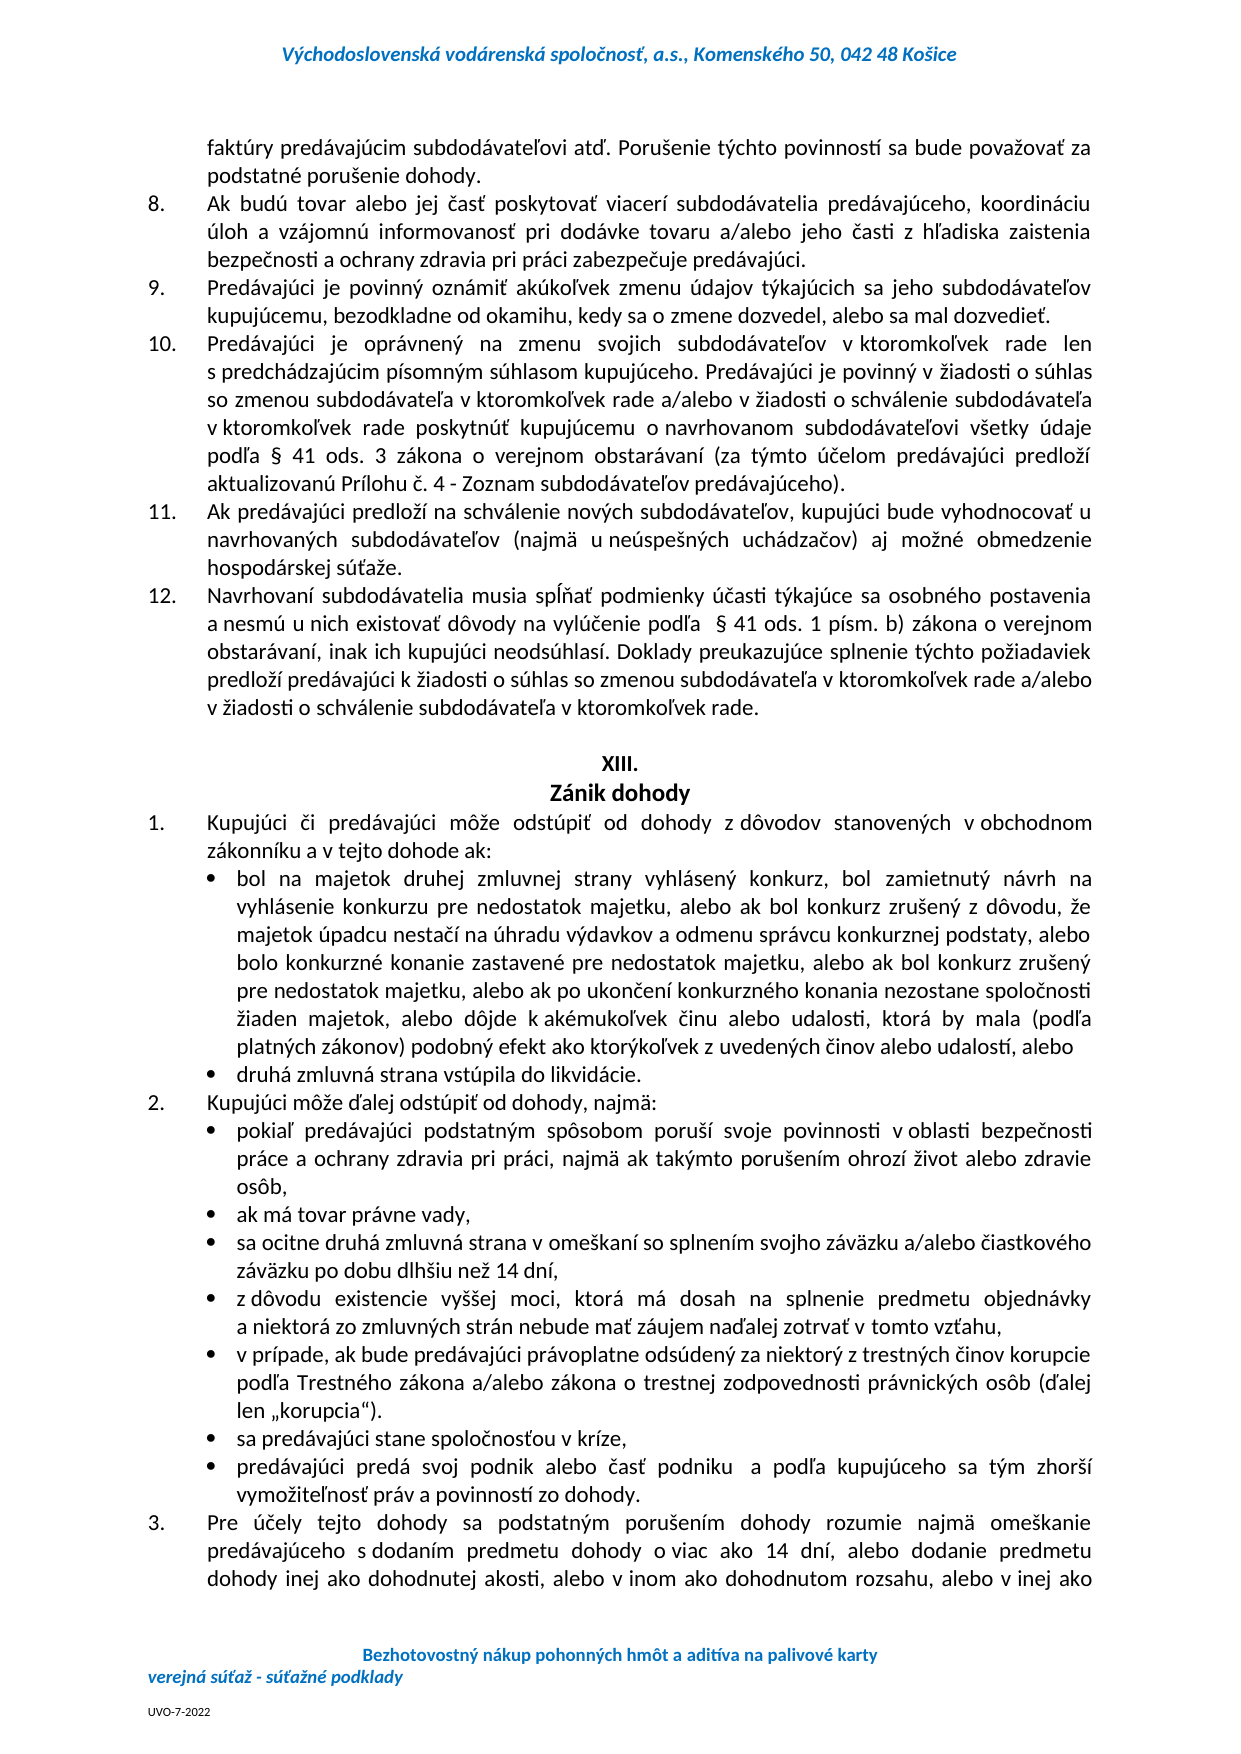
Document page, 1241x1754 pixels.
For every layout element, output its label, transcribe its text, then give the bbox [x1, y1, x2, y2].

text XIII. [148, 749, 1092, 777]
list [148, 1508, 1092, 1592]
list pokiaľ predávajúci podstatným spôsobom poruší svoje povinnosti v oblasti bezpečnosti práce a ochrany zdravia pri práci, najmä ak takýmto porušením ohrozí život alebo zdravie osôb, [207, 1116, 1092, 1200]
list z dôvodu existencie vyššej moci, ktorá má dosah na splnenie predmetu objednávky a niektorá zo zmluvných strán nebude mať záujem naďalej zotrvať v tomto vzťahu, [207, 1284, 1092, 1340]
list sa ocitne druhá zmluvná strana v omeškaní so splnením svojho záväzku a/alebo čiastkového záväzku po dobu dlhšiu než 14 dní, [207, 1228, 1092, 1284]
list sa predávajúci stane spoločnosťou v kríze, [207, 1424, 1092, 1452]
list ak má tovar právne vady, [207, 1200, 1092, 1228]
list predávajúci predá svoj podnik alebo časť podniku a podľa kupujúceho sa tým zhorší vymožiteľnosť práv a povinností zo dohody. [207, 1452, 1092, 1508]
list druhá zmluvná strana vstúpila do likvidácie. [207, 1060, 1092, 1088]
list Navrhovaní subdodávatelia musia spĺňať podmienky účasti týkajúce sa osobného postavenia a nesmú u nich existovať dôvody na vylúčenie podľa § 41 ods. 1 písm. b) zákona o verejnom obstarávaní, inak ich kupujúci neodsúhlasí. Doklady preukazujúce splnenie týchto požiadaviek predloží predávajúci k žiadosti o súhlas so zmenou subdodávateľa v ktoromkoľvek rade a/alebo v žiadosti o schválenie subdodávateľa v ktoromkoľvek rade. [148, 581, 1092, 721]
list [148, 133, 1092, 189]
list v prípade, ak bude predávajúci právoplatne odsúdený za niektorý z trestných činov korupcie podľa Trestného zákona a/alebo zákona o trestnej zodpovednosti právnických osôb (ďalej len „korupcia“). [207, 1340, 1092, 1424]
list bol na majetok druhej zmluvnej strany vyhlásený konkurz, bol zamietnutý návrh na vyhlásenie konkurzu pre nedostatok majetku, alebo ak bol konkurz zrušený z dôvodu, že majetok úpadcu nestačí na úhradu výdavkov a odmenu správcu konkurznej podstaty, alebo bolo konkurzné konanie zastavené pre nedostatok majetku, alebo ak bol konkurz zrušený pre nedostatok majetku, alebo ak po ukončení konkurzného konania nezostane spoločnosti žiaden majetok, alebo dôjde k akémukoľvek činu alebo udalosti, ktorá by mala (podľa platných zákonov) podobný efekt ako ktorýkoľvek z uvedených činov alebo udalostí, alebo [207, 864, 1092, 1060]
list Kupujúci môže ďalej odstúpiť od dohody, najmä: [147, 1088, 1092, 1116]
list Ak budú tovar alebo jej časť poskytovať viacerí subdodávatelia predávajúceho, koordináciu úloh a vzájomnú informovanosť pri dodávke tovaru a/alebo jeho časti z hľadiska zaistenia bezpečnosti a ochrany zdravia pri práci zabezpečuje predávajúci. [148, 189, 1092, 273]
list Kupujúci či predávajúci môže odstúpiť od dohody z dôvodov stanovených v obchodnom zákonníku a v tejto dohode ak: [147, 808, 1092, 864]
text Zánik dohody [148, 777, 1092, 808]
list Predávajúci je oprávnený na zmenu svojich subdodávateľov v ktoromkoľvek rade len s predchádzajúcim písomným súhlasom kupujúceho. Predávajúci je povinný v žiadosti o súhlas so zmenou subdodávateľa v ktoromkoľvek rade a/alebo v žiadosti o schválenie subdodávateľa v ktoromkoľvek rade poskytnúť kupujúcemu o navrhovanom subdodávateľovi všetky údaje podľa § 41 ods. 3 zákona o verejnom obstarávaní (za týmto účelom predávajúci predloží aktualizovanú Prílohu č. 4 - Zoznam subdodávateľov predávajúceho). [148, 329, 1092, 497]
list Ak predávajúci predloží na schválenie nových subdodávateľov, kupujúci bude vyhodnocovať u navrhovaných subdodávateľov (najmä u neúspešných uchádzačov) aj možné obmedzenie hospodárskej súťaže. [148, 497, 1092, 581]
list Predávajúci je povinný oznámiť akúkoľvek zmenu údajov týkajúcich sa jeho subdodávateľov kupujúcemu, bezodkladne od okamihu, kedy sa o zmene dozvedel, alebo sa mal dozvedieť. [148, 273, 1092, 329]
